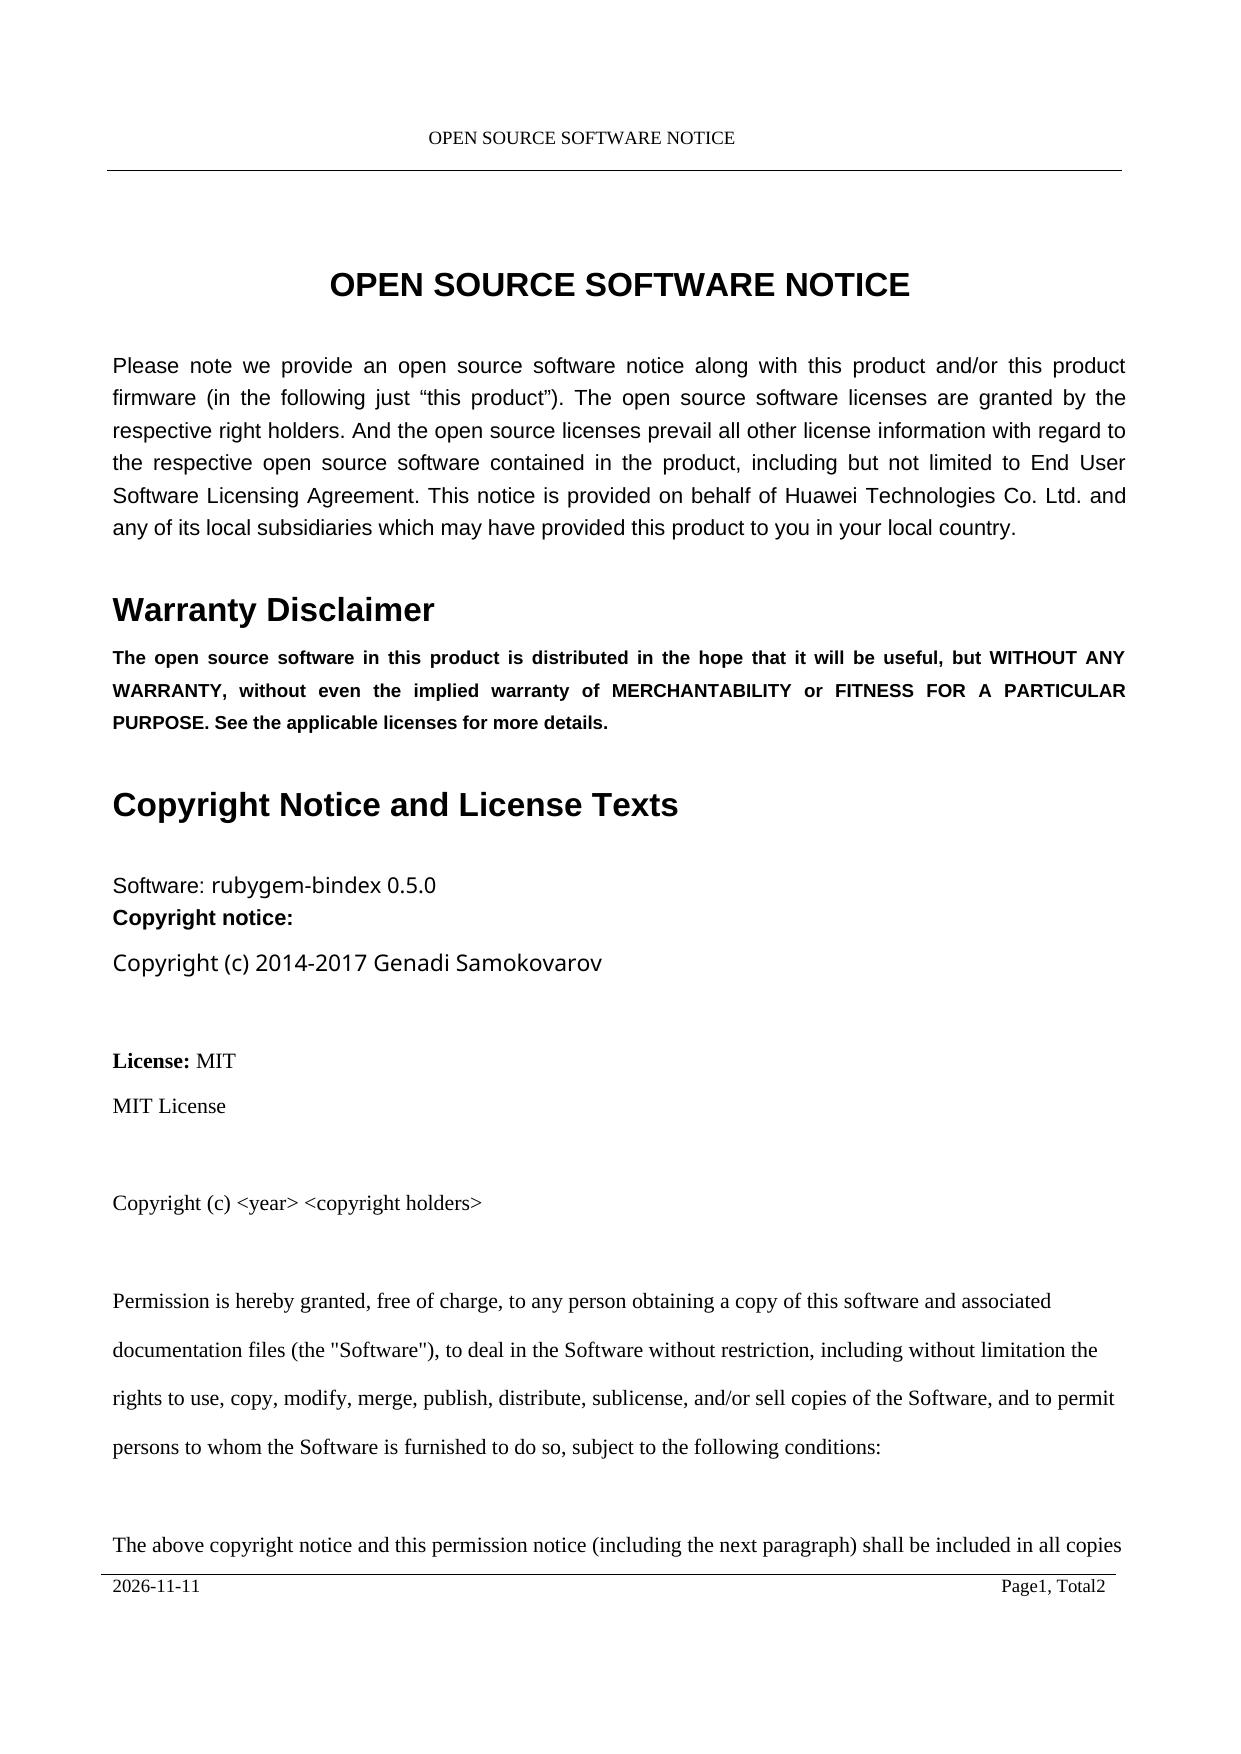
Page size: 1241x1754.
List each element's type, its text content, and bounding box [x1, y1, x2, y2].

text Warranty Disclaimer [112, 576, 1128, 641]
text Software: rubygem-bindex 0.5.0 [112, 869, 1128, 901]
text Please note we provide an open source software notice along with this product and/or this product firmware (in the following just “this product”). The open source software licenses are granted by the respective right holders. And the open source licenses prevail all other license information with regard to the respective open source software contained in the product, including but not limited to End User Software Licensing Agreement. This notice is provided on behalf of Huawei Technologies Co. Ltd. and any of its local subsidiaries which may have provided this product to you in your local country. [112, 349, 1128, 544]
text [112, 1089, 1128, 1560]
text Copyright Notice and License Texts [112, 771, 1128, 836]
text OPEN SOURCE SOFTWARE NOTICE [112, 251, 1128, 316]
text The open source software in this product is distributed in the hope that it will be useful, but WITHOUT ANY WARRANTY, without even the implied warranty of MERCHANTABILITY or FITNESS FOR A PARTICULAR PURPOSE. See the applicable licenses for more details. [112, 641, 1128, 739]
text Copyright (c) 2014-2017 Genadi Samokovarov [112, 947, 1128, 1028]
text License: MIT [112, 1044, 1128, 1077]
text Copyright notice: [112, 901, 1128, 934]
